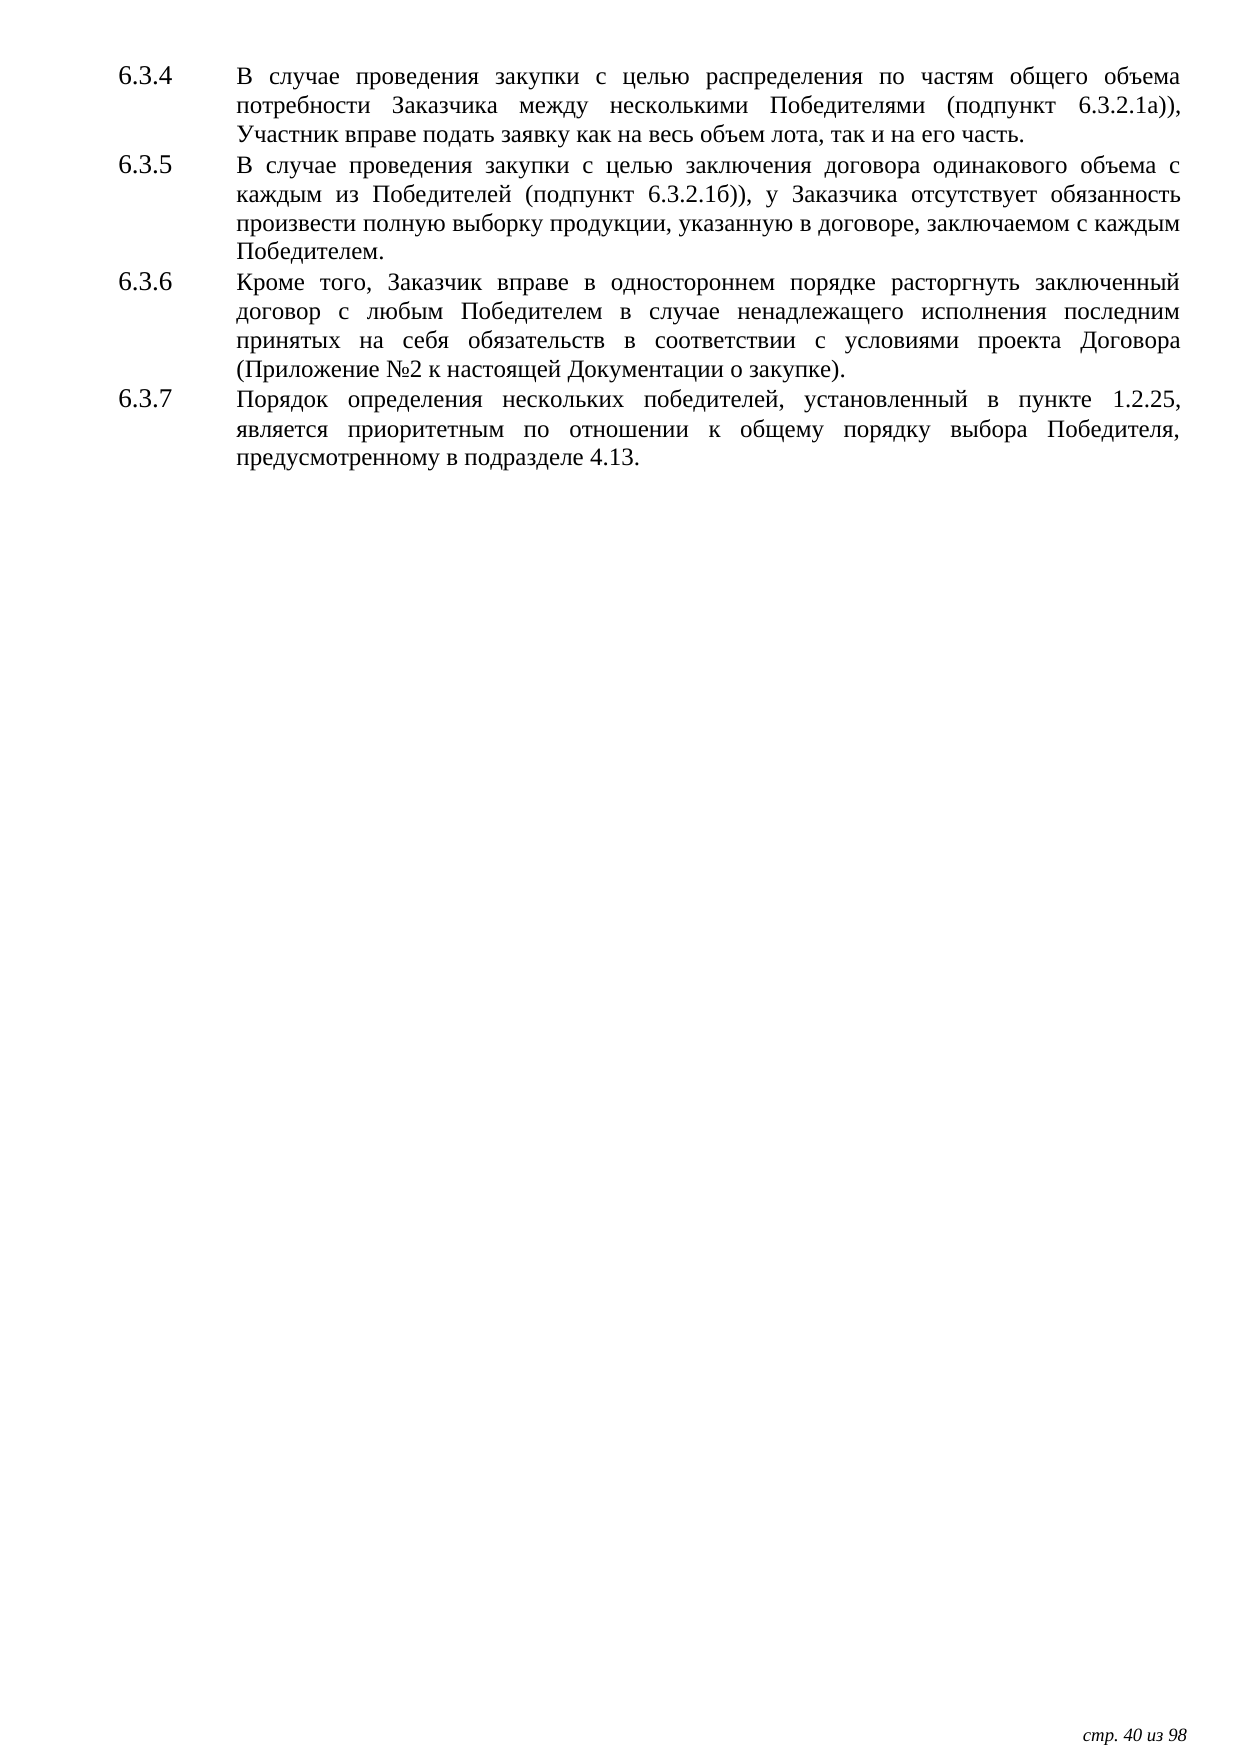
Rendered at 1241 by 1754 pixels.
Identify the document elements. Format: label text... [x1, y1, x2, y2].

text Порядок определения нескольких победителей, установленный в пункте 1.2.25, является приоритетным по отношении к общему порядку выбора Победителя, предусмотренному в подразделе 4.13. [118, 383, 1181, 471]
text Кроме того, Заказчик вправе в одностороннем порядке расторгнуть заключенный договор с любым Победителем в случае ненадлежащего исполнения последним принятых на себя обязательств в соответствии с условиями проекта Договора (Приложение №2 к настоящей Документации о закупке). [118, 265, 1181, 383]
text В случае проведения закупки с целью распределения по частям общего объема потребности Заказчика между несколькими Победителями (подпункт 6.3.2а)), Участник вправе подать заявку как на весь объем лота, так и на его часть. [118, 59, 1181, 148]
text В случае проведения закупки с целью заключения договора одинакового объема с каждым из Победителей (подпункт 6.3.2б)), у Заказчика отсутствует обязанность произвести полную выборку продукции, указанную в договоре, заключаемом с каждым Победителем. [118, 148, 1181, 265]
